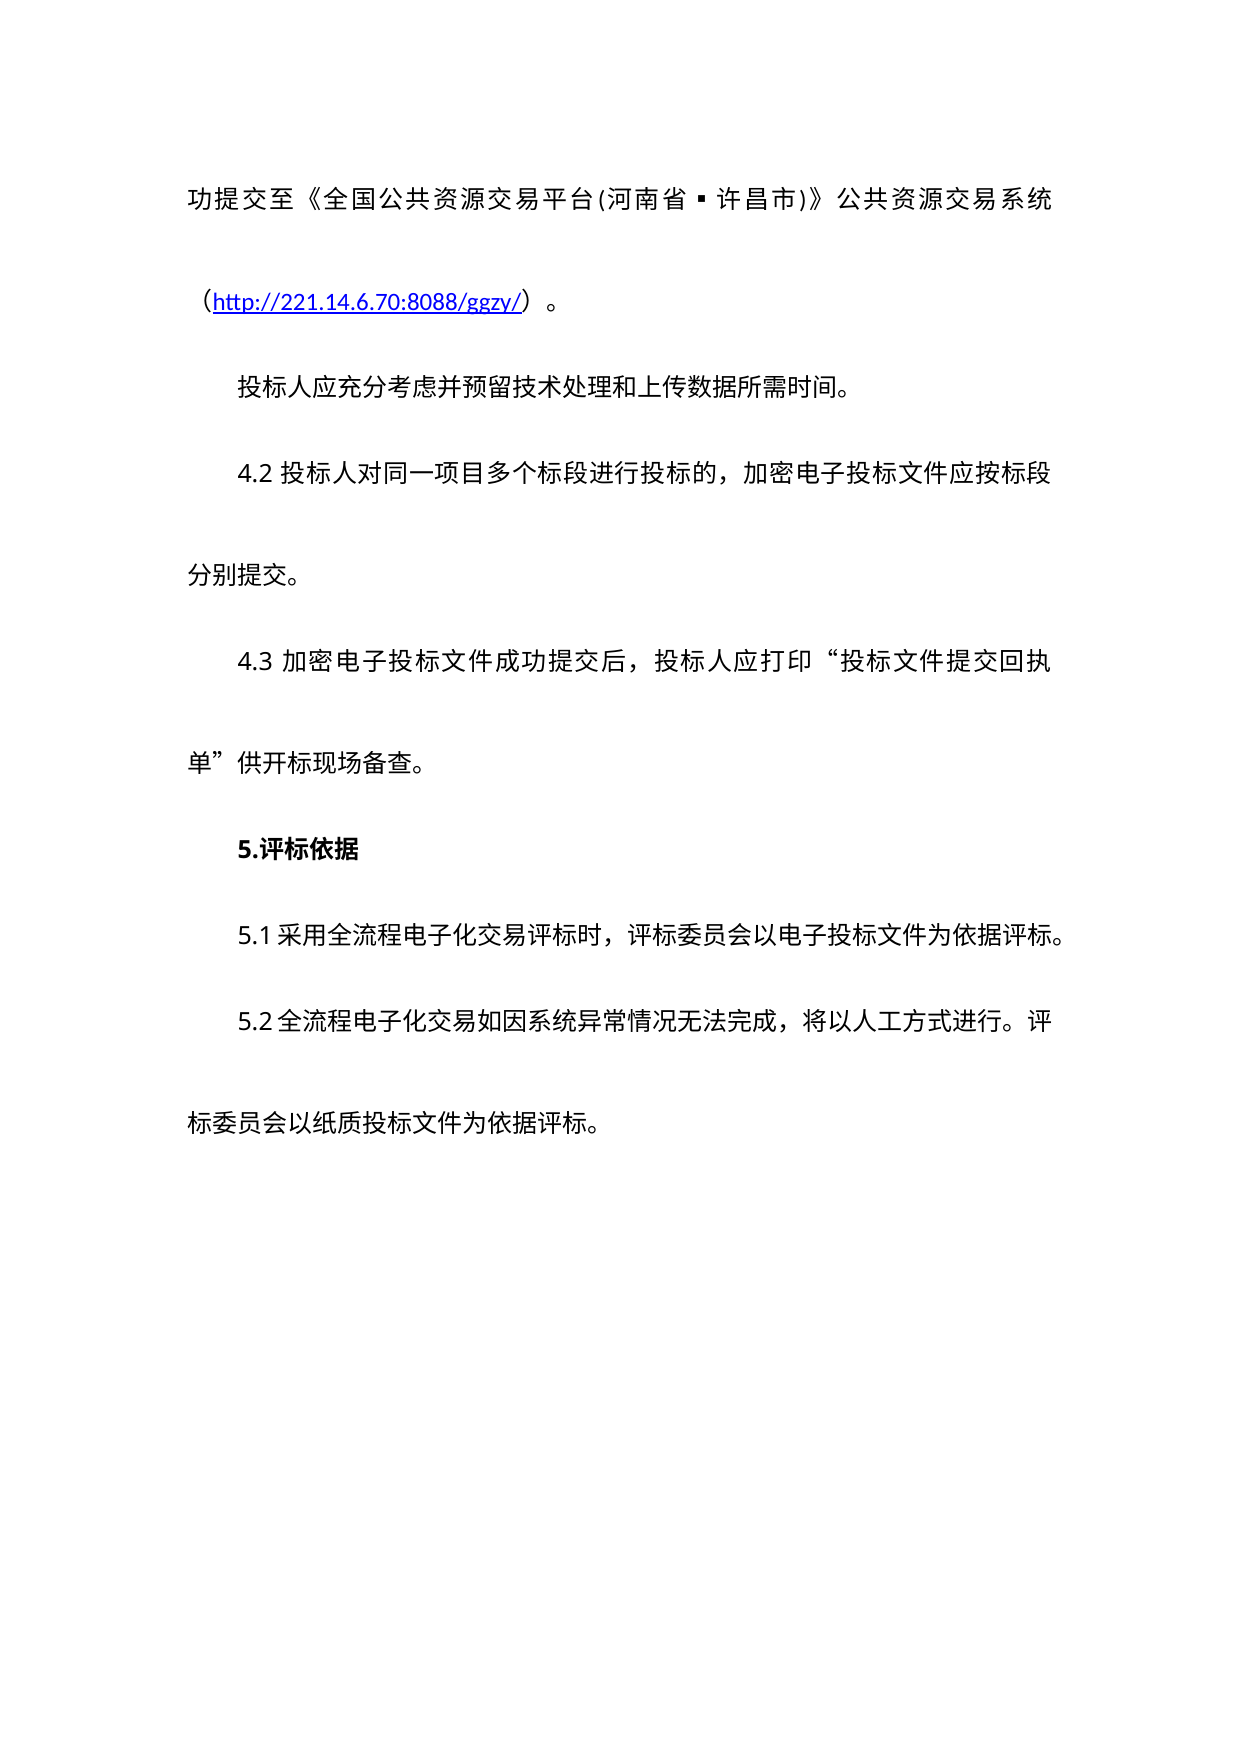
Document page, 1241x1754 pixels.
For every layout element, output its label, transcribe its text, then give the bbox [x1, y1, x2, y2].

text 4.2 投标人对同一项目多个标段进行投标的，加密电子投标文件应按标段分别提交。 [187, 438, 1053, 608]
text 投标人应充分考虑并预留技术处理和上传数据所需时间。 [187, 352, 1053, 420]
text 5.1采用全流程电子化交易评标时，评标委员会以电子投标文件为依据评标。 [187, 900, 1053, 968]
text 4.3 加密电子投标文件成功提交后，投标人应打印“投标文件提交回执单”供开标现场备查。 [187, 626, 1053, 796]
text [187, 164, 1053, 334]
text 5.2全流程电子化交易如因系统异常情况无法完成，将以人工方式进行。评标委员会以纸质投标文件为依据评标。 [187, 986, 1053, 1156]
text 5.评标依据 [187, 814, 1053, 882]
